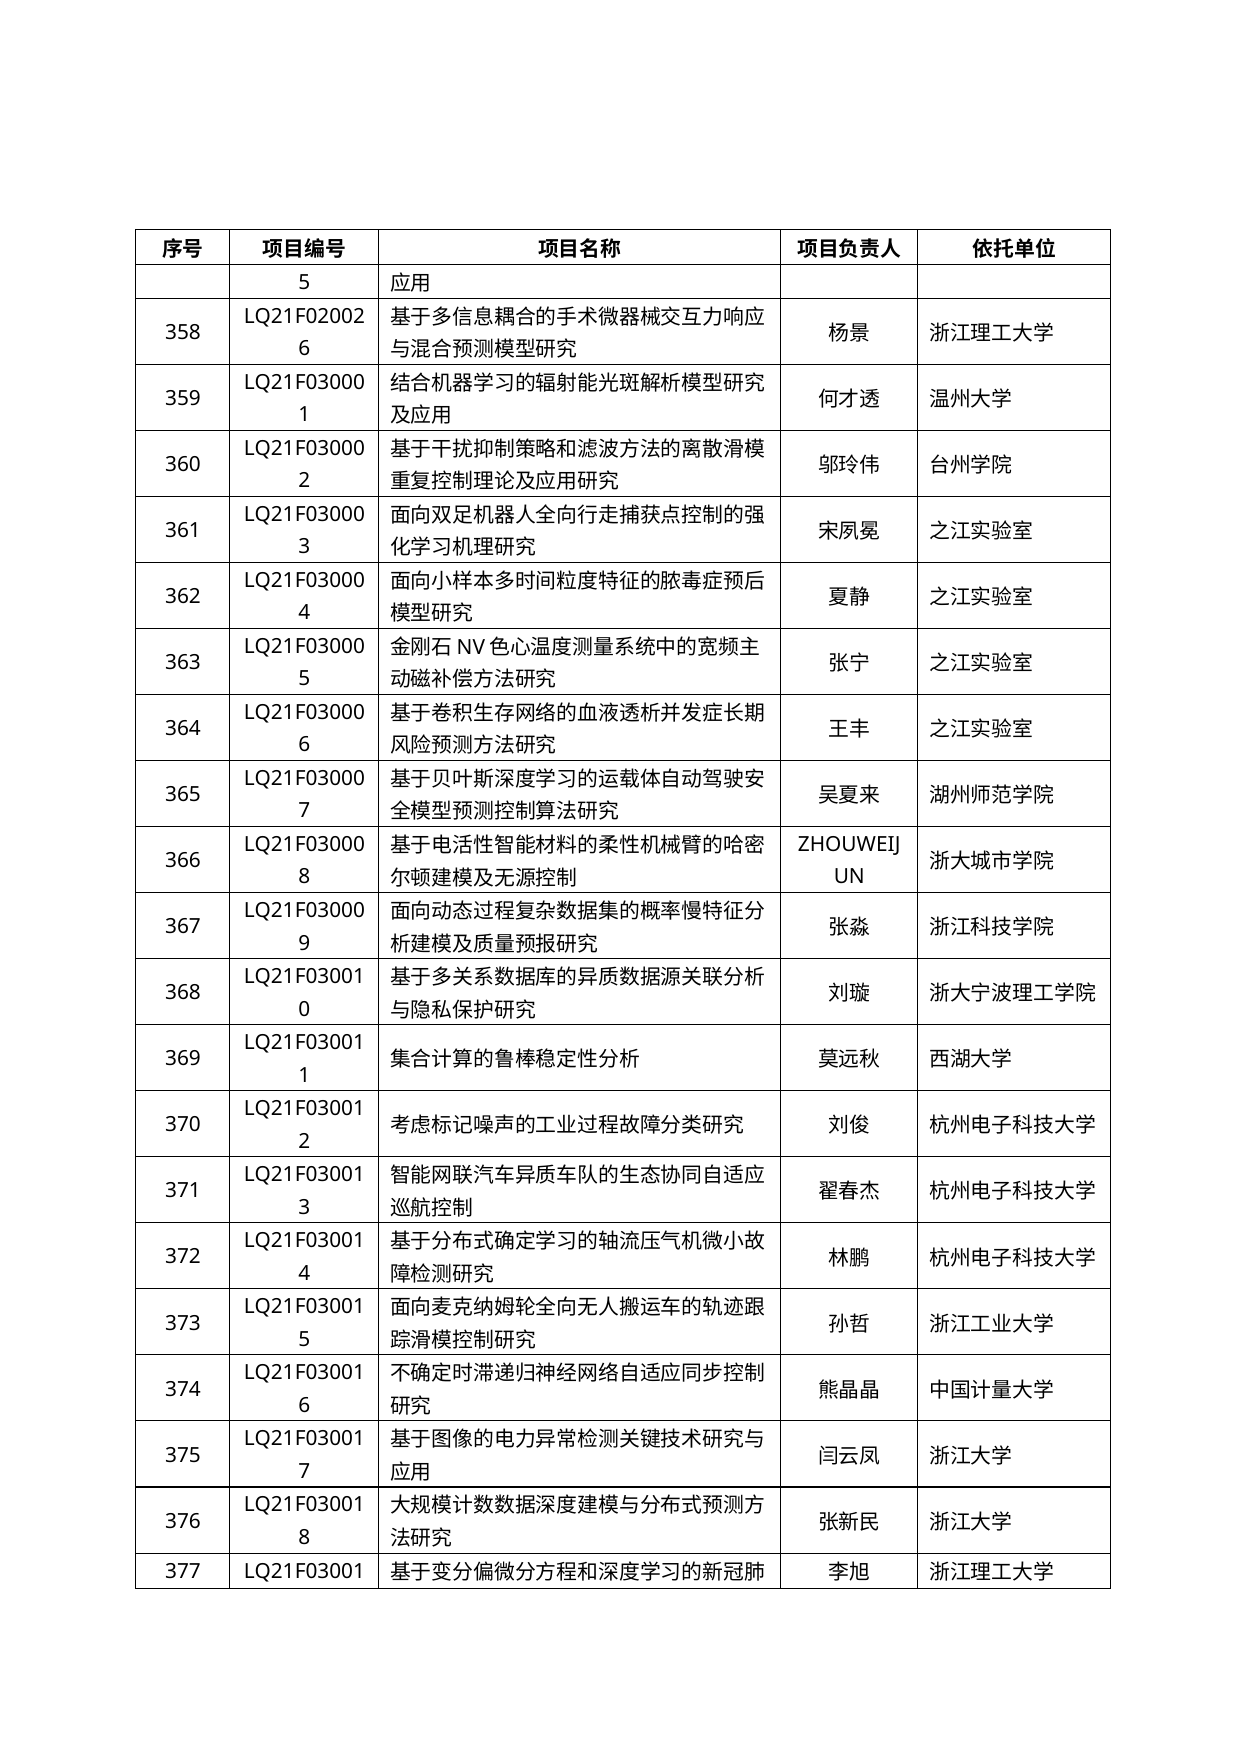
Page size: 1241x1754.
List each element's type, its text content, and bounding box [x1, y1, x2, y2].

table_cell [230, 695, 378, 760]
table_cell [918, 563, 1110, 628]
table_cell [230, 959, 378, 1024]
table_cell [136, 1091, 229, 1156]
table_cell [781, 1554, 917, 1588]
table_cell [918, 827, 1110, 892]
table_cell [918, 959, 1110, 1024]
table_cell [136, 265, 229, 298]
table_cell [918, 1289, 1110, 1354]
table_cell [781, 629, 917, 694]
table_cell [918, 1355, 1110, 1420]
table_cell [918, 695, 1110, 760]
table_header 依托单位 [918, 230, 1110, 264]
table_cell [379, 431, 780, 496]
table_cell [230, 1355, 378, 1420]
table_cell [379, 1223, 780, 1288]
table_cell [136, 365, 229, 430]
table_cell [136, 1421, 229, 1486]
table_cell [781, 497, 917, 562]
table_header 序号 [136, 230, 229, 264]
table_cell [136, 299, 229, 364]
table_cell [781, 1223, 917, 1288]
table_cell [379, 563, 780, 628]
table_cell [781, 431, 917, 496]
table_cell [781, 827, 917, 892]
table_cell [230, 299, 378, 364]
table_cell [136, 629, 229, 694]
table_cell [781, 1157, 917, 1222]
table_header 项目负责人 [781, 230, 917, 264]
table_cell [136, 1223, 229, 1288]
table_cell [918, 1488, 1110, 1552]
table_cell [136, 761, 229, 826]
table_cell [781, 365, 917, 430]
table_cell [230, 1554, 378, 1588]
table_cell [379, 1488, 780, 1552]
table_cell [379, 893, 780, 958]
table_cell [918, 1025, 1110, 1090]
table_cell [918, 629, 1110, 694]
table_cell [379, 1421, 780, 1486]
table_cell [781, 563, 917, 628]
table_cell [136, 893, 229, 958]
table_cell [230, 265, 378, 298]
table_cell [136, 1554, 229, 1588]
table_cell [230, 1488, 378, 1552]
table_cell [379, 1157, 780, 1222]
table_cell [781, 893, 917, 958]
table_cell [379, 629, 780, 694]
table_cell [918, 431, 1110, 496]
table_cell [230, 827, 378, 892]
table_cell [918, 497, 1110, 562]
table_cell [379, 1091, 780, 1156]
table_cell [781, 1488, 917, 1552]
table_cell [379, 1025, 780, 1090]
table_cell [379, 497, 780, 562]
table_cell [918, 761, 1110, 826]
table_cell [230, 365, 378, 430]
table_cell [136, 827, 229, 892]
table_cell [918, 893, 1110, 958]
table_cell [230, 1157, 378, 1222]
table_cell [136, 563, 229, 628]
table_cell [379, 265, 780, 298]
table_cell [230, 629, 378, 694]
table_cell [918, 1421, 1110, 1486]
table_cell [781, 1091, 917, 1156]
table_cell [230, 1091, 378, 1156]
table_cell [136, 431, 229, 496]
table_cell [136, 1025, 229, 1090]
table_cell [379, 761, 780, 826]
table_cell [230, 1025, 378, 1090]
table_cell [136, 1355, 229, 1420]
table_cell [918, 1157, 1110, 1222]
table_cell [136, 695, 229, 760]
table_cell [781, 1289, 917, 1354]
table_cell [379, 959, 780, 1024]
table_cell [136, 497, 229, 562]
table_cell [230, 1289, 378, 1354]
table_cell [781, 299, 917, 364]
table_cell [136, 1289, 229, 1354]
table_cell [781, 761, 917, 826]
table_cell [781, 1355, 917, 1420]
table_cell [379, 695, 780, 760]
table_header 项目编号 [230, 230, 378, 264]
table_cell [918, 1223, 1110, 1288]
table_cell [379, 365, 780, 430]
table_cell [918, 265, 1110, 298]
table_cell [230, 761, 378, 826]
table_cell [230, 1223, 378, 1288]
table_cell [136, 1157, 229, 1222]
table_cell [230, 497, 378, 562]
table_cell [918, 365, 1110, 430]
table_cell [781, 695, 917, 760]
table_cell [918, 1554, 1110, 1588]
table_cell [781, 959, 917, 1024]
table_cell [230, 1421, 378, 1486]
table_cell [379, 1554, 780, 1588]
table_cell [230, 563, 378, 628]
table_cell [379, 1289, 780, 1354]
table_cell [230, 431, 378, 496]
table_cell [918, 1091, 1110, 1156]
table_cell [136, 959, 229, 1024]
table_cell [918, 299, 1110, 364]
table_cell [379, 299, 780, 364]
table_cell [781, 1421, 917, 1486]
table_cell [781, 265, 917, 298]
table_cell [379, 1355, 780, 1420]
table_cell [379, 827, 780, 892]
table_header 项目名称 [379, 230, 780, 264]
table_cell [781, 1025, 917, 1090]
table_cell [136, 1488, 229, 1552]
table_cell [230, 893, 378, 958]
